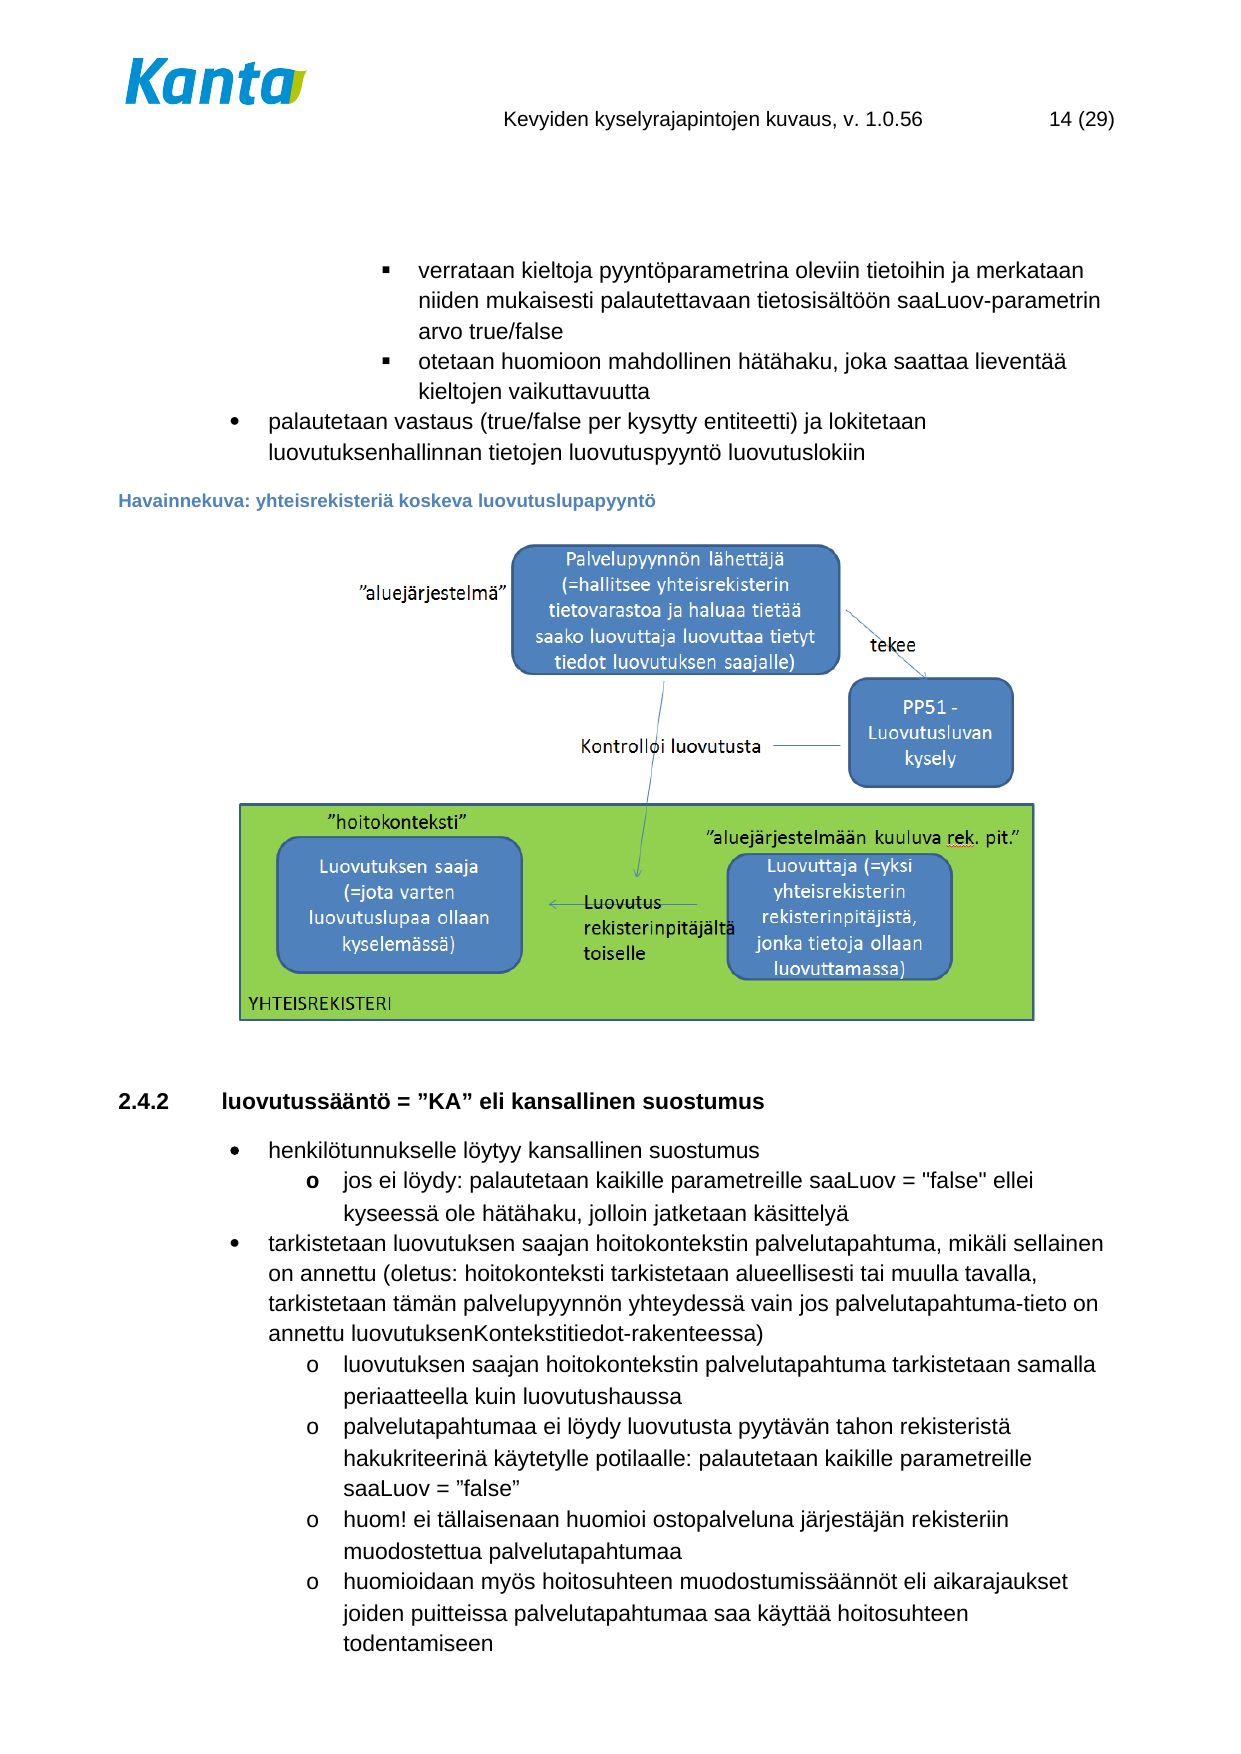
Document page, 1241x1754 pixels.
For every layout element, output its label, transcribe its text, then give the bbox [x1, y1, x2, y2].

list tarkistetaan luovutuksen saajan hoitokontekstin palvelutapahtuma, mikäli sellainen on annettu (oletus: hoitokonteksti tarkistetaan alueellisesti tai muulla tavalla, tarkistetaan tämän palvelupyynnön yhteydessä vain jos palvelutapahtuma-tieto on annettu luovutuksenKontekstitiedot-rakenteessa) [231, 1230, 1122, 1347]
subtitle luovutussääntö = ”KA” eli kansallinen suostumus [118, 1088, 1122, 1114]
list otetaan huomioon mahdollinen hätähaku, joka saattaa lieventää kieltojen vaikuttavuutta [381, 348, 1122, 404]
list huom! ei tällaisenaan huomioi ostopalveluna järjestäjän rekisteriin muodostettua palvelutapahtumaa [306, 1506, 1122, 1564]
list jos ei löydy: palautetaan kaikille parametreille saaLuov = "false" ellei kyseessä ole hätähaku, jolloin jatketaan käsittelyä [306, 1167, 1122, 1226]
picture [173, 77, 185, 95]
picture [125, 58, 308, 105]
picture [271, 77, 283, 95]
text Havainnekuva: yhteisrekisteriä koskeva luovutuslupapyyntö [118, 489, 1122, 511]
list palautetaan vastaus (true/false per kysytty entiteetti) ja lokitetaan luovutuksenhallinnan tietojen luovutuspyyntö luovutuslokiin [231, 408, 1122, 465]
picture [141, 58, 155, 75]
list henkilötunnukselle löytyy kansallinen suostumus [231, 1137, 1122, 1163]
picture [125, 58, 132, 97]
picture [201, 532, 1040, 1032]
list luovutuksen saajan hoitokontekstin palvelutapahtuma tarkistetaan samalla periaatteella kuin luovutushaussa [306, 1351, 1122, 1409]
list palvelutapahtumaa ei löydy luovutusta pyytävän tahon rekisteristä hakukriteerinä käytetylle potilaalle: palautetaan kaikille parametreille saaLuov = ”false” [306, 1413, 1122, 1502]
list huomioidaan myös hoitosuhteen muodostumissäännöt eli aikarajaukset joiden puitteissa palvelutapahtumaa saa käyttää hoitosuhteen todentamiseen [306, 1568, 1122, 1657]
